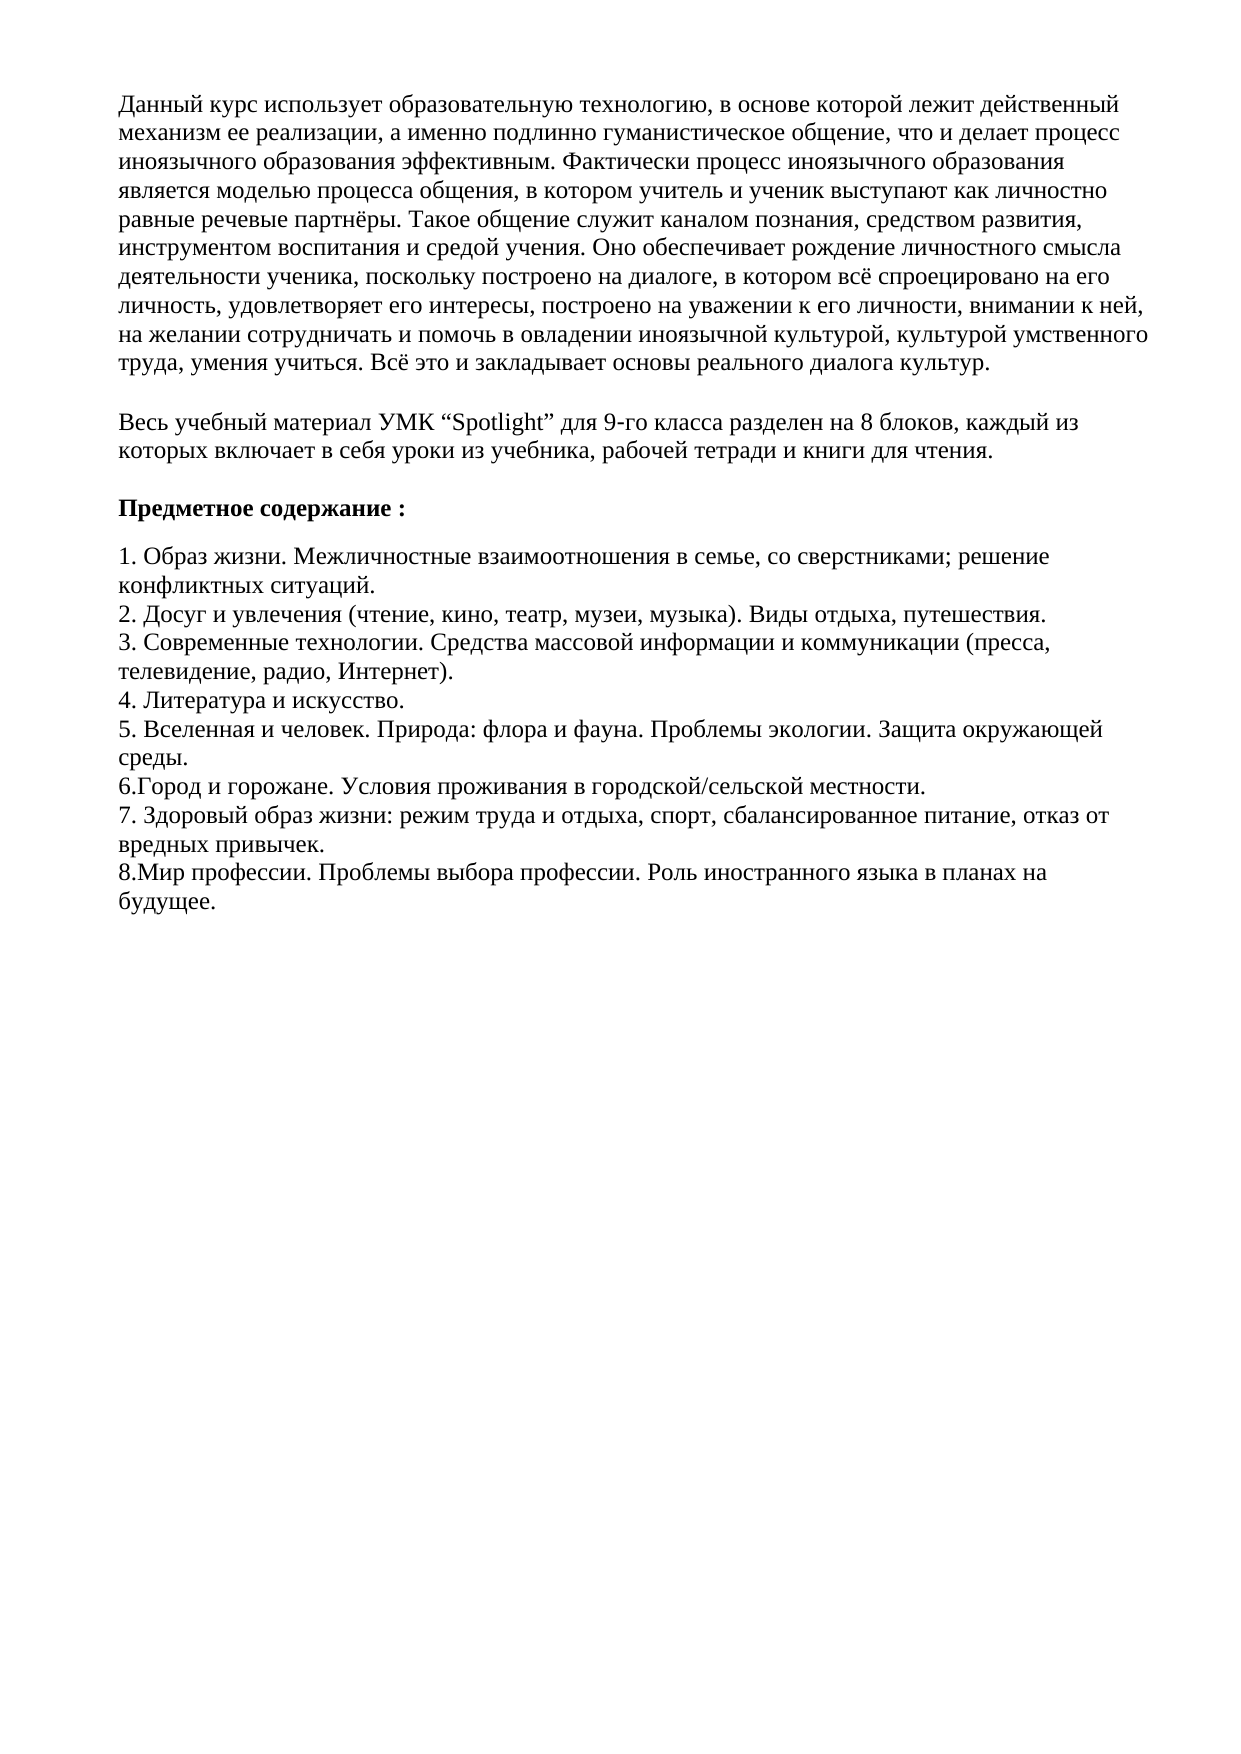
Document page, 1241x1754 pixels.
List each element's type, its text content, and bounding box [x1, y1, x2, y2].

text 4. Литература и искусство. [118, 685, 1152, 714]
text Предметное содержание : [118, 493, 1152, 522]
text 1. Образ жизни. Межличностные взаимоотношения в семье, со сверстниками; решение конфликтных ситуаций. [118, 541, 1152, 599]
text 2. Досуг и увлечения (чтение, кино, театр, музеи, музыка). Виды отдыха, путешествия. [118, 599, 1152, 627]
text 3. Современные технологии. Средства массовой информации и коммуникации (пресса, телевидение, радио, Интернет). [118, 627, 1152, 685]
text 6.Город и горожане. Условия проживания в городской/сельской местности. [118, 771, 1152, 800]
text 7. Здоровый образ жизни: режим труда и отдыха, спорт, сбалансированное питание, отказ от вредных привычек. [118, 800, 1152, 857]
text 8.Мир профессии. Проблемы выбора профессии. Роль иностранного языка в планах на будущее. [118, 857, 1152, 915]
text 5. Вселенная и человек. Природа: флора и фауна. Проблемы экологии. Защита окружающей среды. [118, 714, 1152, 771]
text Весь учебный материал УМК “Spotlight” для 9‐го класса разделен на 8 блоков, каждый из которых включает в себя уроки из учебника, рабочей тетради и книги для чтения. [118, 405, 1152, 464]
text Данный курс использует образовательную технологию, в основе которой лежит действенный механизм ее реализации, а именно подлинно гуманистическое общение, что и делает процесс иноязычного образования эффективным. Фактически процесс иноязычного образования является моделью процесса общения, в котором учитель и ученик выступают как личностно равные речевые партнёры. Такое общение служит каналом познания, средством развития, инструментом воспитания и средой учения. Оно обеспечивает рождение личностного смысла деятельности ученика, поскольку построено на диалоге, в котором всё спроецировано на его личность, удовлетворяет его интересы, построено на уважении к его личности, внимании к ней, на желании сотрудничать и помочь в овладении иноязычной культурой, культурой умственного труда, умения учиться. Всё это и закладывает основы реального диалога культур. [118, 89, 1152, 376]
